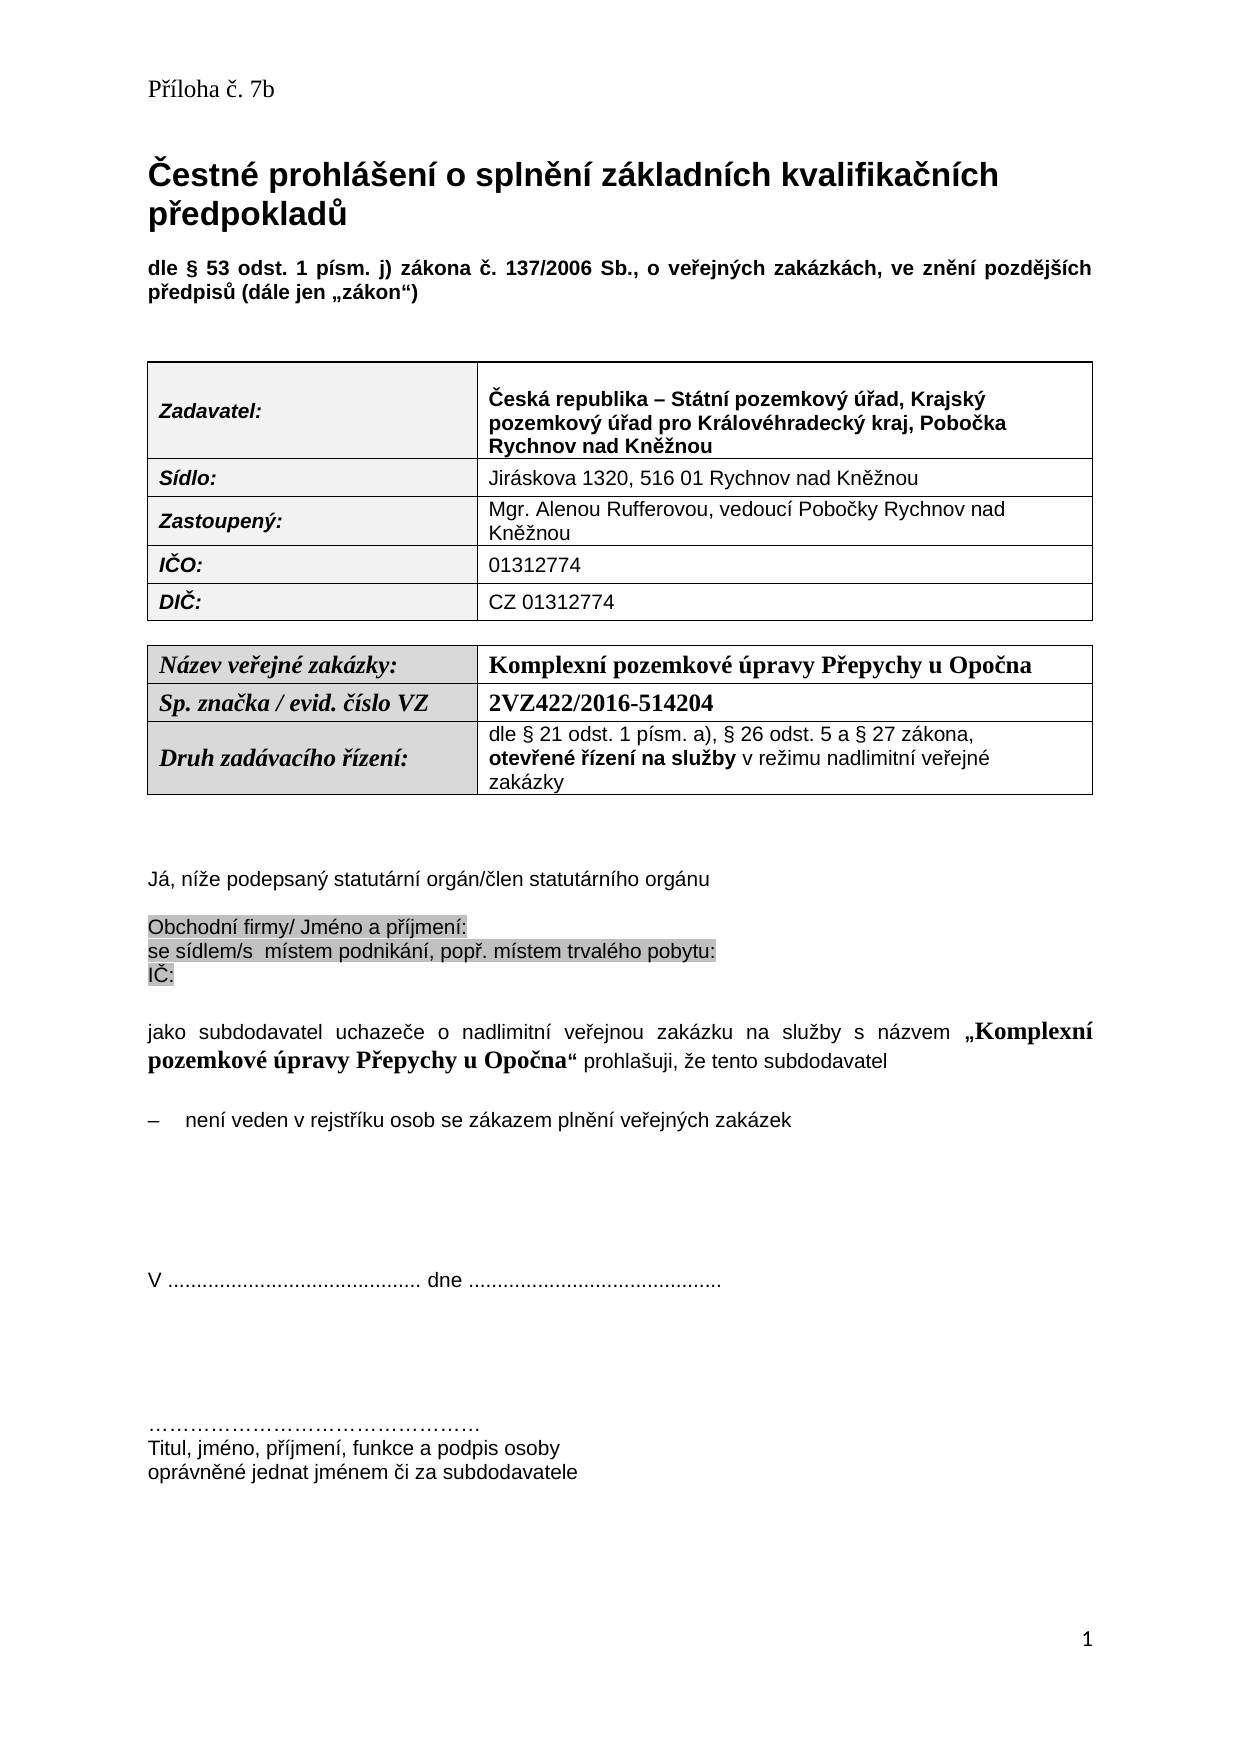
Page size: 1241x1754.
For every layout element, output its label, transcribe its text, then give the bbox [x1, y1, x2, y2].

table_cell DIČ: [148, 584, 477, 620]
table_cell Jiráskova 1320, 516 01 Rychnov nad Kněžnou [478, 459, 1092, 496]
text IČ: [148, 962, 1093, 986]
table_header Název veřejné zakázky: [148, 646, 477, 683]
table_header Zadavatel: [148, 363, 477, 458]
table_cell IČO: [148, 546, 477, 583]
text se sídlem/s místem podnikání, popř. místem trvalého pobytu: [148, 938, 1093, 962]
table_cell 2VZ422/2016-514204 [478, 684, 1092, 721]
text jako subdodavatel uchazeče o nadlimitní veřejnou zakázku na služby s názvem „Komplexní pozemkové úpravy Přepychy u Opočna“ prohlašuji, že tento subdodavatel [148, 1016, 1093, 1074]
text Titul, jméno, příjmení, funkce a podpis osoby [148, 1436, 1093, 1459]
text předpokladů [148, 194, 1093, 232]
table_cell Druh zadávacího řízení: [148, 722, 477, 794]
table_cell 01312774 [478, 546, 1092, 583]
text Čestné prohlášení o splnění základních kvalifikačních [148, 155, 1093, 194]
table_cell CZ 01312774 [478, 584, 1092, 620]
text Obchodní firmy/ Jméno a příjmení: [148, 914, 1093, 938]
table_cell dle § 21 odst. 1 písm. a), § 26 odst. 5 a § 27 zákona, otevřené řízení na služby v režimu nadlimitní veřejné zakázky [478, 722, 1092, 794]
table_cell Mgr. Alenou Rufferovou, vedoucí Pobočky Rychnov nad Kněžnou [478, 497, 1092, 545]
table_header Komplexní pozemkové úpravy Přepychy u Opočna [478, 646, 1092, 683]
text dle § 53 odst. 1 písm. j) zákona č. 137/2006 Sb., o veřejných zakázkách, ve znění pozdějších předpisů (dále jen „zákon“) [148, 256, 1093, 304]
text ………………………………………… [148, 1412, 1093, 1436]
text – není veden v rejstříku osob se zákazem plnění veřejných zakázek [148, 1103, 1093, 1132]
table_cell Sídlo: [148, 459, 477, 496]
text Já, níže podepsaný statutární orgán/člen statutárního orgánu [148, 867, 1093, 891]
text V ............................................ dne ............................................ [148, 1262, 1093, 1292]
text oprávněné jednat jménem či za subdodavatele [148, 1459, 1093, 1483]
table_cell Zastoupený: [148, 497, 477, 545]
table_header Česká republika – Státní pozemkový úřad, Krajský pozemkový úřad pro Královéhradecký kraj, Pobočka Rychnov nad Kněžnou [478, 363, 1092, 458]
table_cell Sp. značka / evid. číslo VZ [148, 684, 477, 721]
